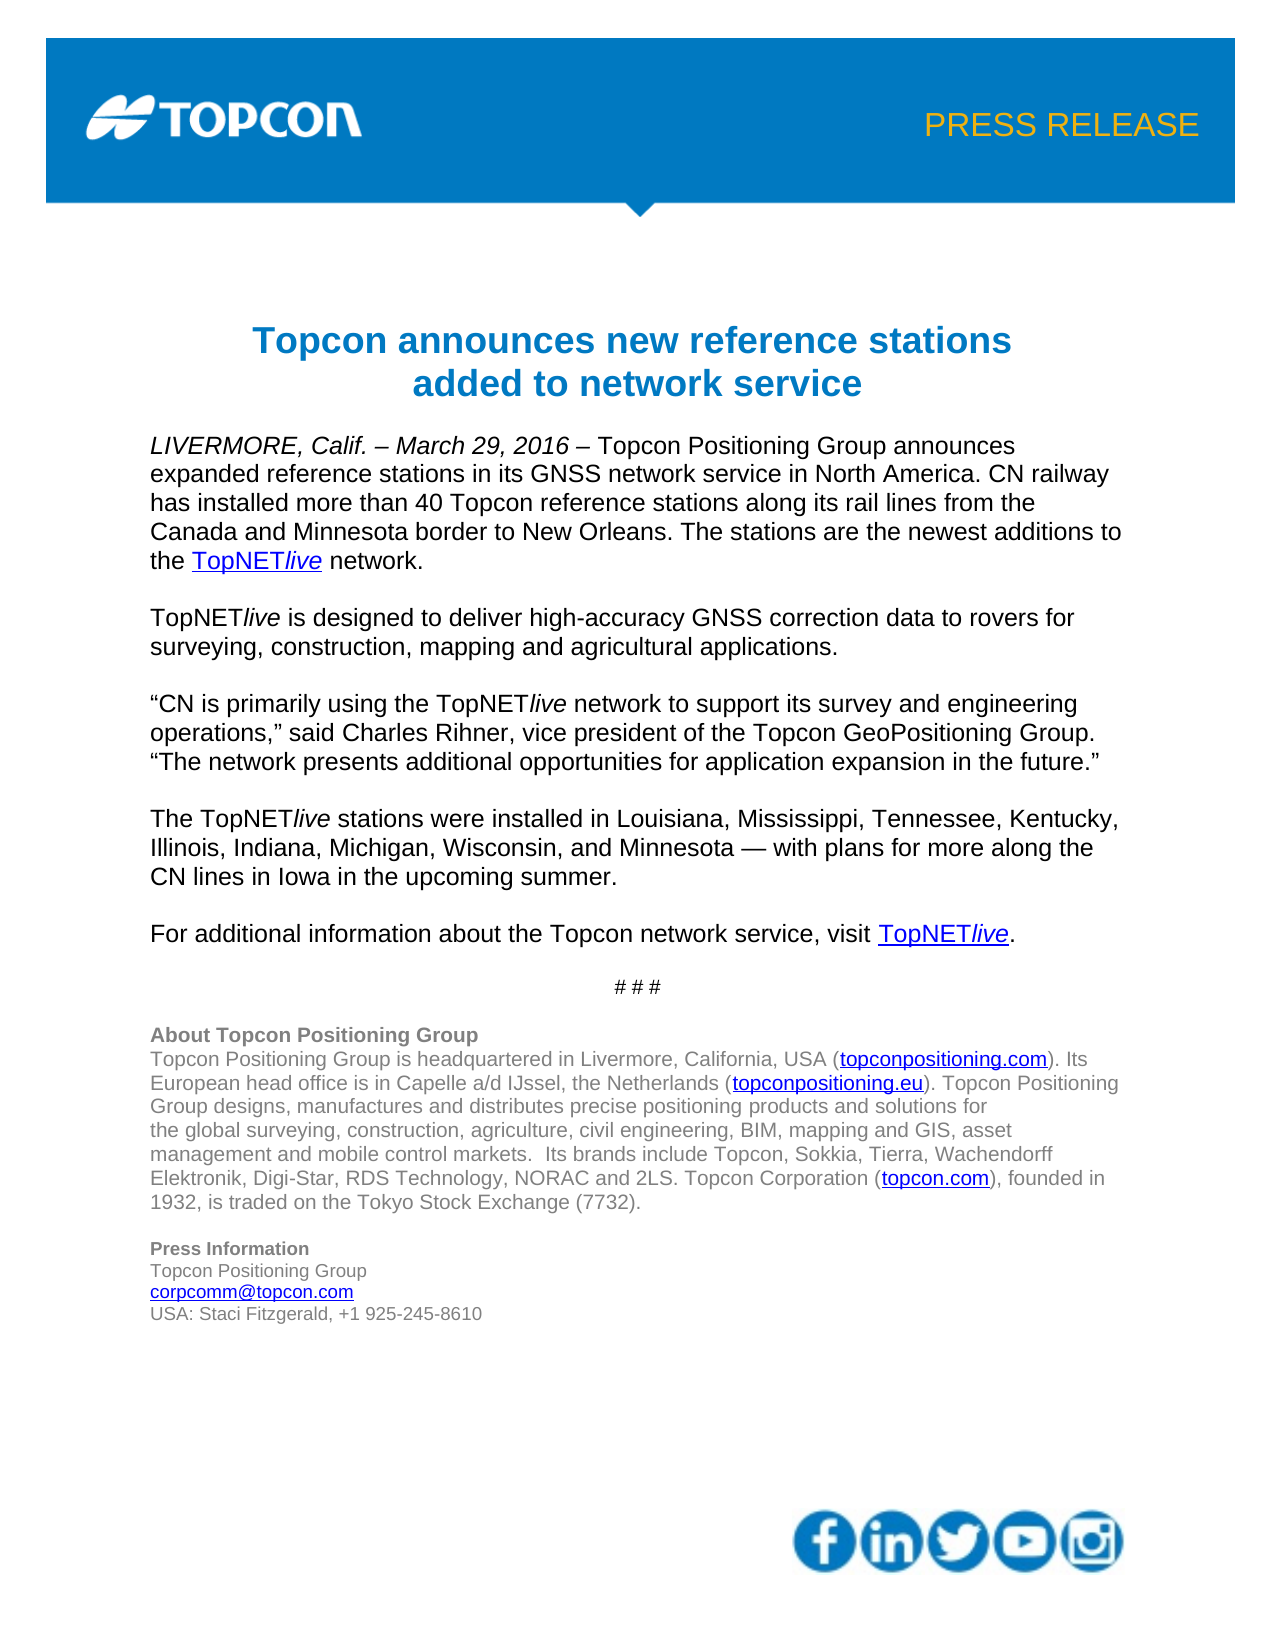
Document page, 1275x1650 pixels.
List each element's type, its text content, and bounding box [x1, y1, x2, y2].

text “CN is primarily using the TopNETlive network to support its survey and engineering operations,” said Charles Rihner, vice president of the Topcon GeoPositioning Group. “The network presents additional opportunities for application expansion in the future.” [150, 689, 1125, 776]
text TopNETlive is designed to deliver high-accuracy GNSS correction data to rovers for surveying, construction, mapping and agricultural applications. [150, 603, 1125, 661]
picture [46, 38, 1235, 217]
text Topcon Positioning Group [150, 1260, 1125, 1281]
text # # # [150, 974, 1125, 998]
text Topcon announces new reference stations added to network service [150, 318, 1125, 404]
text USA: Staci Fitzgerald, +1 925-245-8610 [150, 1303, 1125, 1324]
text Press Information [150, 1238, 1125, 1260]
text For additional information about the Topcon network service, visit TopNETlive. [150, 919, 1125, 948]
picture [791, 1508, 1125, 1575]
text The TopNETlive stations were installed in Louisiana, Mississippi, Tennessee, Kentucky, Illinois, Indiana, Michigan, Wisconsin, and Minnesota — with plans for more along the CN lines in Iowa in the upcoming summer. [150, 804, 1125, 891]
text corpcomm@topcon.com [150, 1281, 1125, 1303]
text About Topcon Positioning Group Topcon Positioning Group is headquartered in Livermore, California, USA (topconpositioning.com). Its European head office is in Capelle a/d IJssel, the Netherlands (topconpositioning.eu). Topcon Positioning Group designs, manufactures and distributes precise positioning products and solutions for the global surveying, construction, agriculture, civil engineering, BIM, mapping and GIS, asset management and mobile control markets. Its brands include Topcon, Sokkia, Tierra, Wachendorff Elektronik, Digi-Star, RDS Technology, NORAC and 2LS. Topcon Corporation (topcon.com), founded in 1932, is traded on the Tokyo Stock Exchange (7732). [150, 1022, 1125, 1214]
text LIVERMORE, Calif. – March 29, 2016 – Topcon Positioning Group announces expanded reference stations in its GNSS network service in North America. CN railway has installed more than 40 Topcon reference stations along its rail lines from the Canada and Minnesota border to New Orleans. The stations are the newest additions to the TopNETlive network. [150, 431, 1125, 574]
